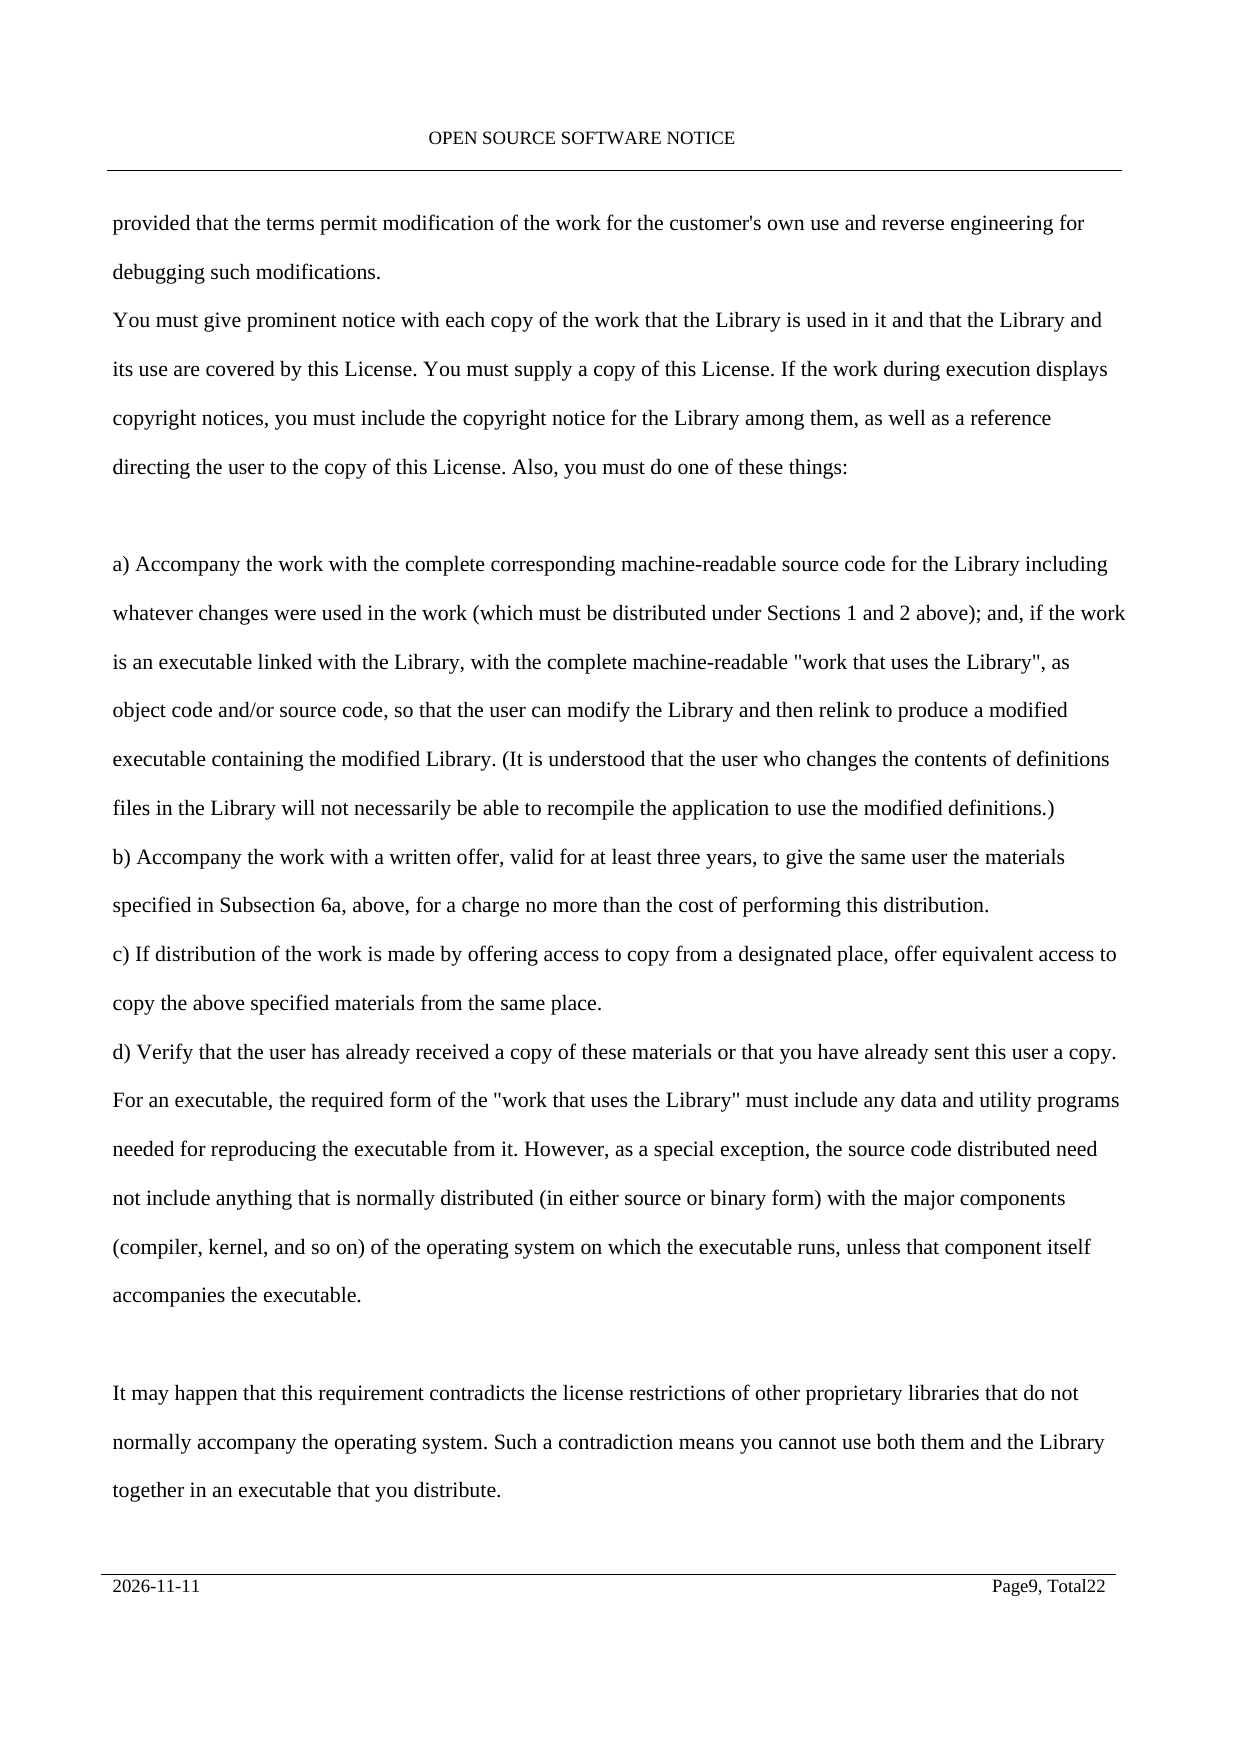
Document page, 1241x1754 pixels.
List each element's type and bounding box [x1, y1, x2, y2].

text [112, 206, 1128, 1506]
